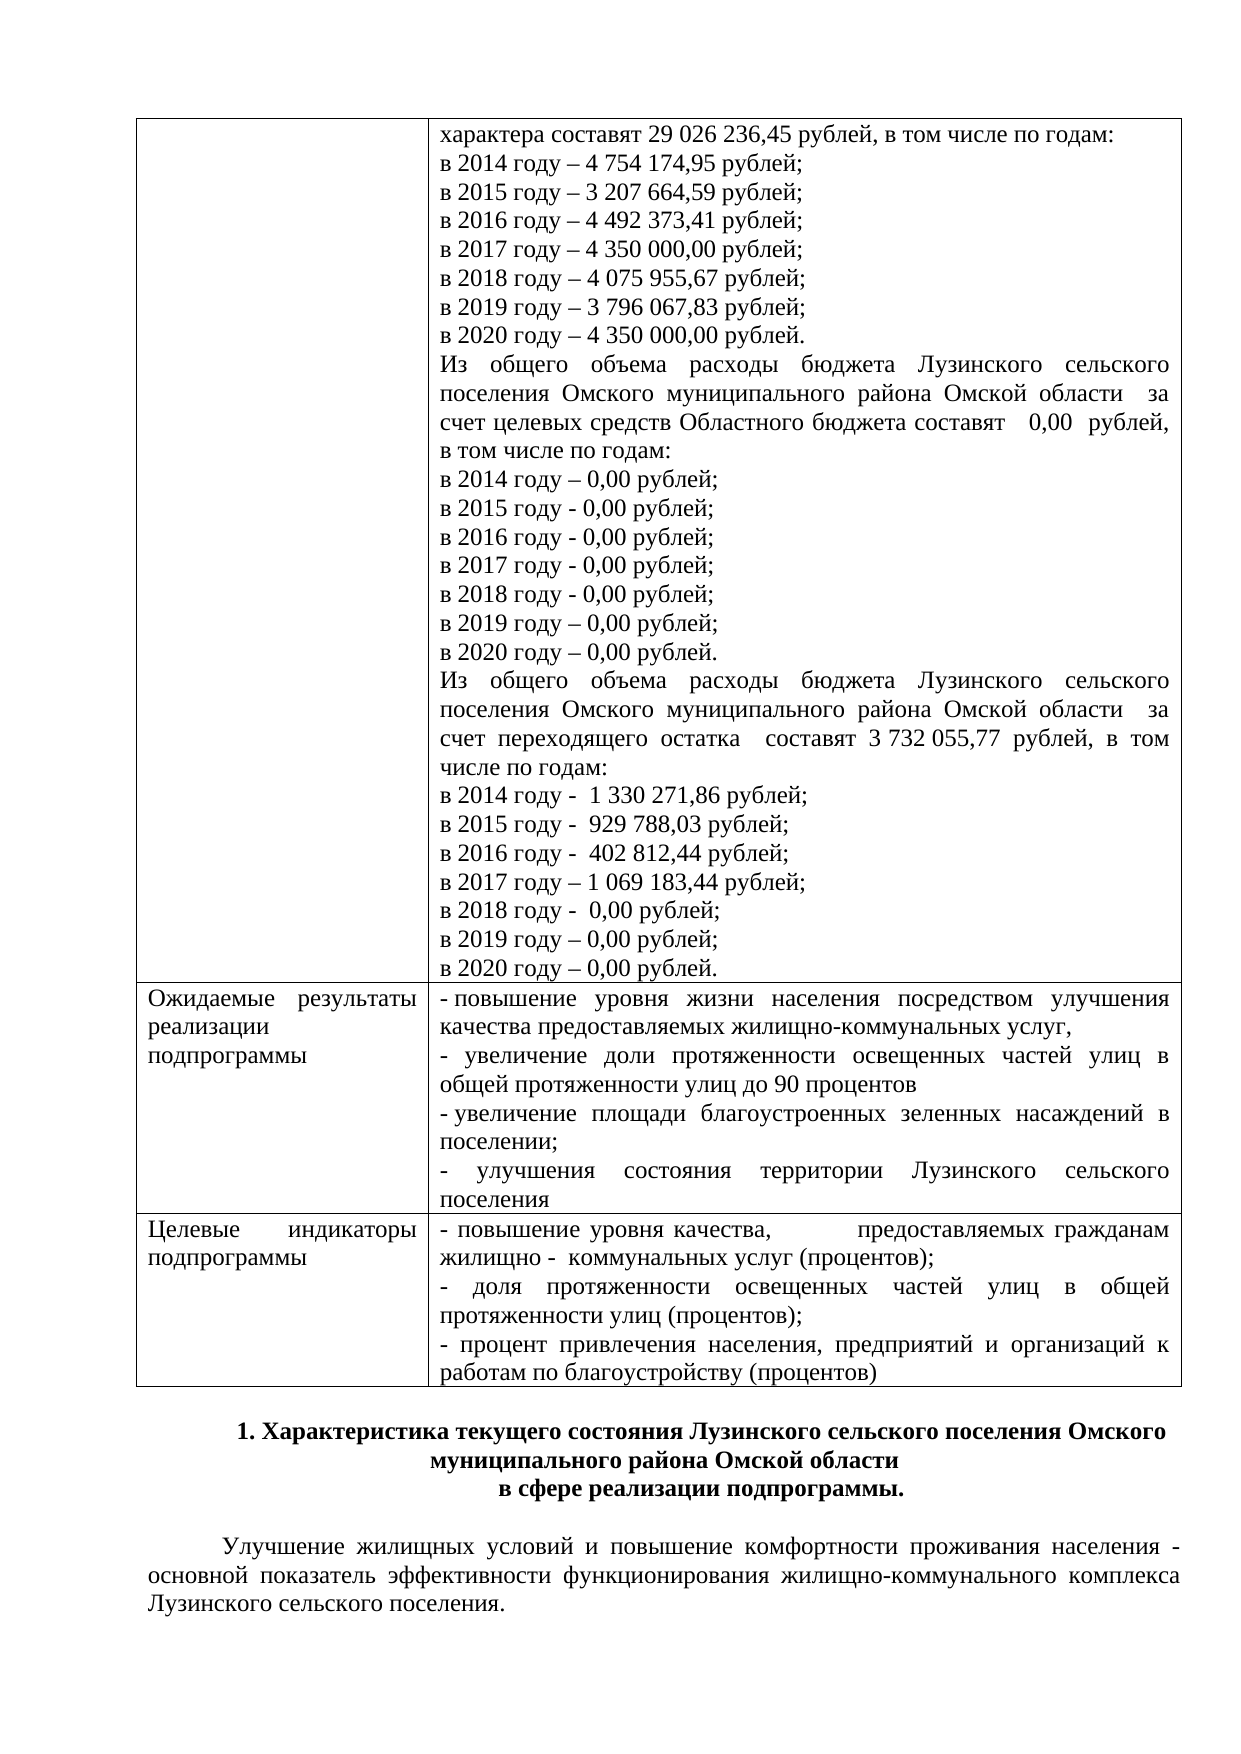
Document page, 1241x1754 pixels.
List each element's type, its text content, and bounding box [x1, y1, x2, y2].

table_cell - повышение уровня качества, предоставляемых гражданам жилищно - коммунальных услуг (процентов); - доля протяженности освещенных частей улиц в общей протяженности улиц (процентов); - процент привлечения населения, предприятий и организаций к работам по благоустройству (процентов) [429, 1214, 1181, 1386]
table_cell - повышение уровня жизни населения посредством улучшения качества предоставляемых жилищно-коммунальных услуг, - увеличение доли протяженности освещенных частей улиц в общей протяженности улиц до 90 процентов - увеличение площади благоустроенных зеленных насаждений в поселении; - улучшения состояния территории Лузинского сельского поселения [429, 983, 1181, 1213]
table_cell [137, 119, 428, 982]
text в сфере реализации подпрограммы. [148, 1473, 1181, 1502]
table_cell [429, 119, 1181, 982]
text Улучшение жилищных условий и повышение комфортности проживания населения - основной показатель эффективности функционирования жилищно-коммунального комплекса Лузинского сельского поселения. [148, 1531, 1181, 1617]
table_cell Ожидаемые результаты реализации подпрограммы [137, 983, 428, 1213]
table_cell Целевые индикаторы подпрограммы [137, 1214, 428, 1386]
text 1. Характеристика текущего состояния Лузинского сельского поселения Омского муниципального района Омской области [148, 1416, 1181, 1473]
